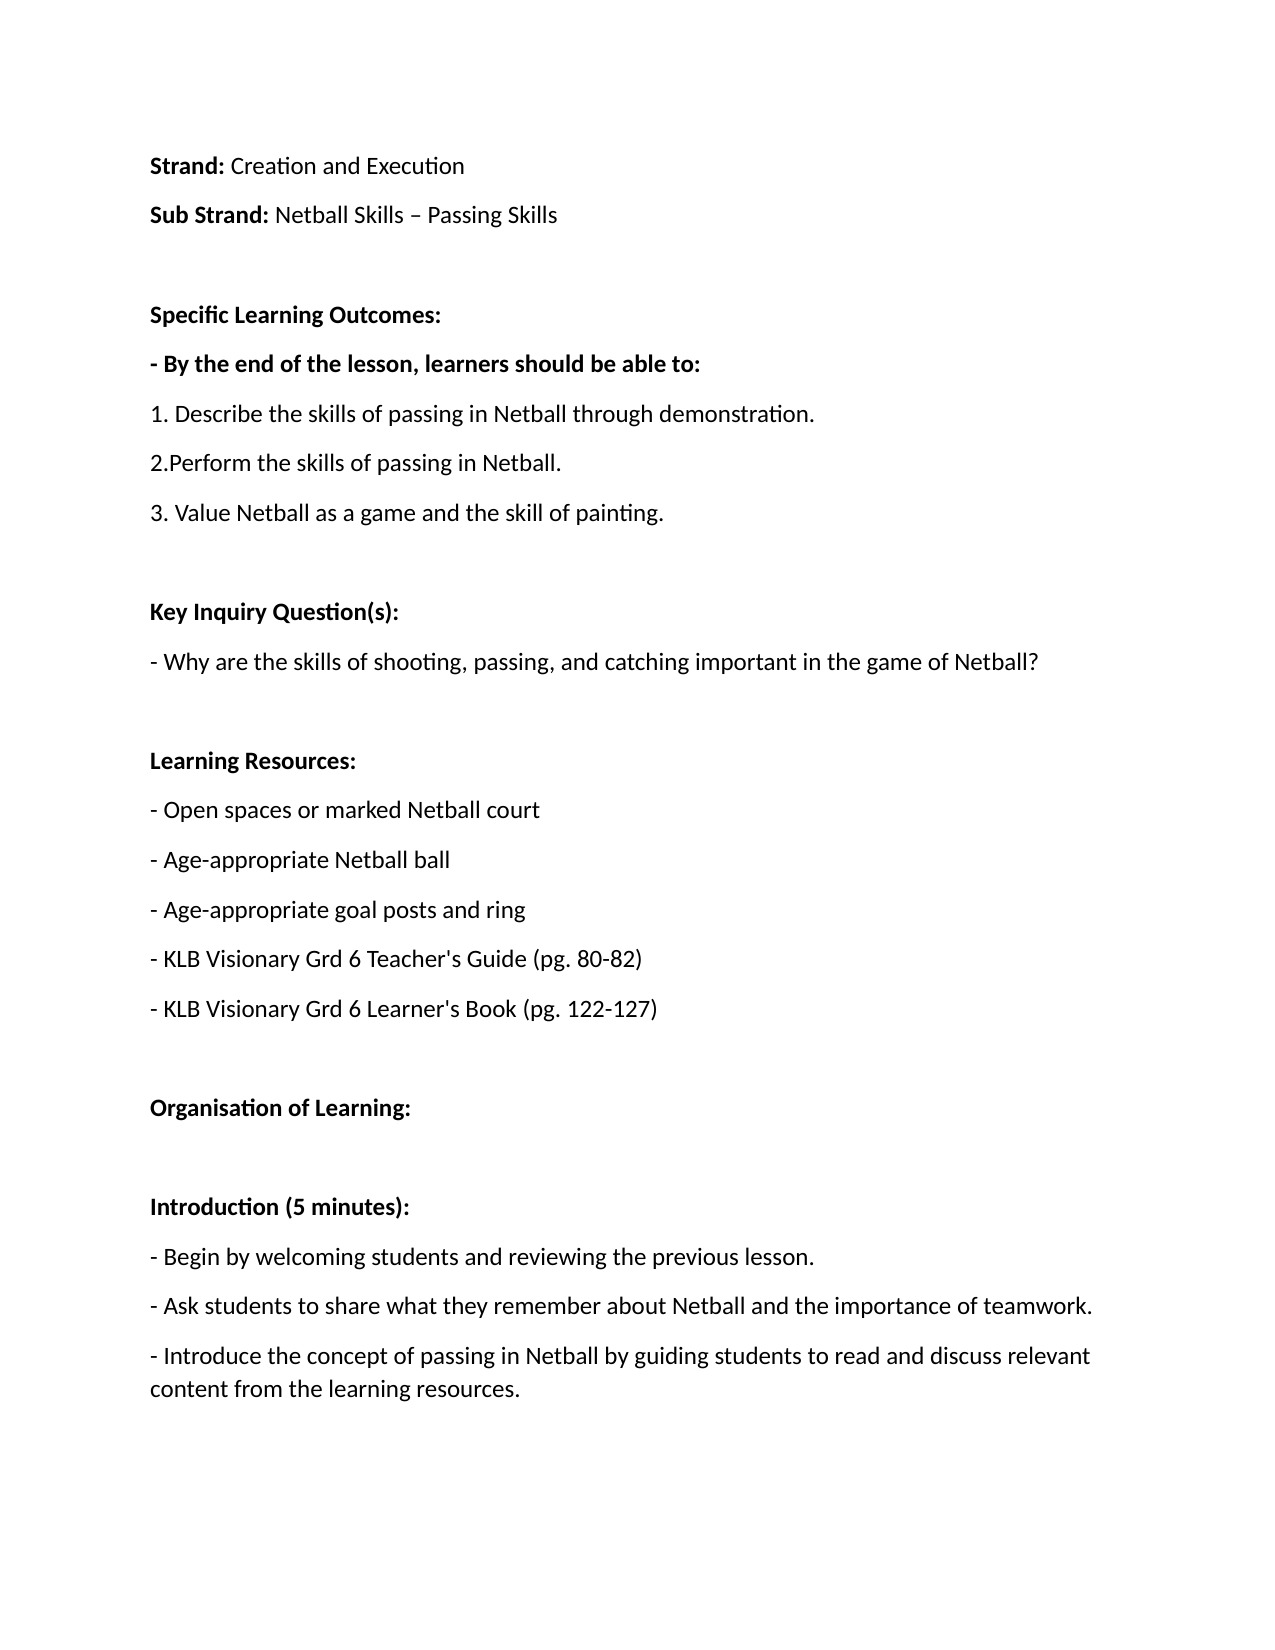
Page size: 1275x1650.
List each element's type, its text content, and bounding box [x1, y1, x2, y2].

text Specific Learning Outcomes: [150, 299, 1125, 329]
text - Ask students to share what they remember about Netball and the importance of teamwork. [150, 1290, 1125, 1321]
text - Begin by welcoming students and reviewing the previous lesson. [150, 1241, 1125, 1271]
text Sub Strand: Netball Skills – Passing Skills [150, 199, 1125, 230]
text - Age-appropriate Netball ball [150, 844, 1125, 875]
text - Why are the skills of shooting, passing, and catching important in the game of Netball? [150, 646, 1125, 676]
text - Introduce the concept of passing in Netball by guiding students to read and discuss relevant content from the learning resources. [150, 1340, 1125, 1403]
text 2.Perform the skills of passing in Netball. [150, 447, 1125, 478]
text 1. Describe the skills of passing in Netball through demonstration. [150, 398, 1125, 428]
text - Age-appropriate goal posts and ring [150, 894, 1125, 924]
text Learning Resources: [150, 745, 1125, 776]
text - By the end of the lesson, learners should be able to: [150, 348, 1125, 379]
text Organisation of Learning: [150, 1092, 1125, 1123]
text Key Inquiry Question(s): [150, 596, 1125, 627]
text - Open spaces or marked Netball court [150, 794, 1125, 825]
text - KLB Visionary Grd 6 Teacher's Guide (pg. 80-82) [150, 943, 1125, 974]
text Introduction (5 minutes): [150, 1191, 1125, 1222]
text - KLB Visionary Grd 6 Learner's Book (pg. 122-127) [150, 993, 1125, 1023]
text Strand: Creation and Execution [150, 150, 1125, 181]
text 3. Value Netball as a game and the skill of painting. [150, 497, 1125, 528]
